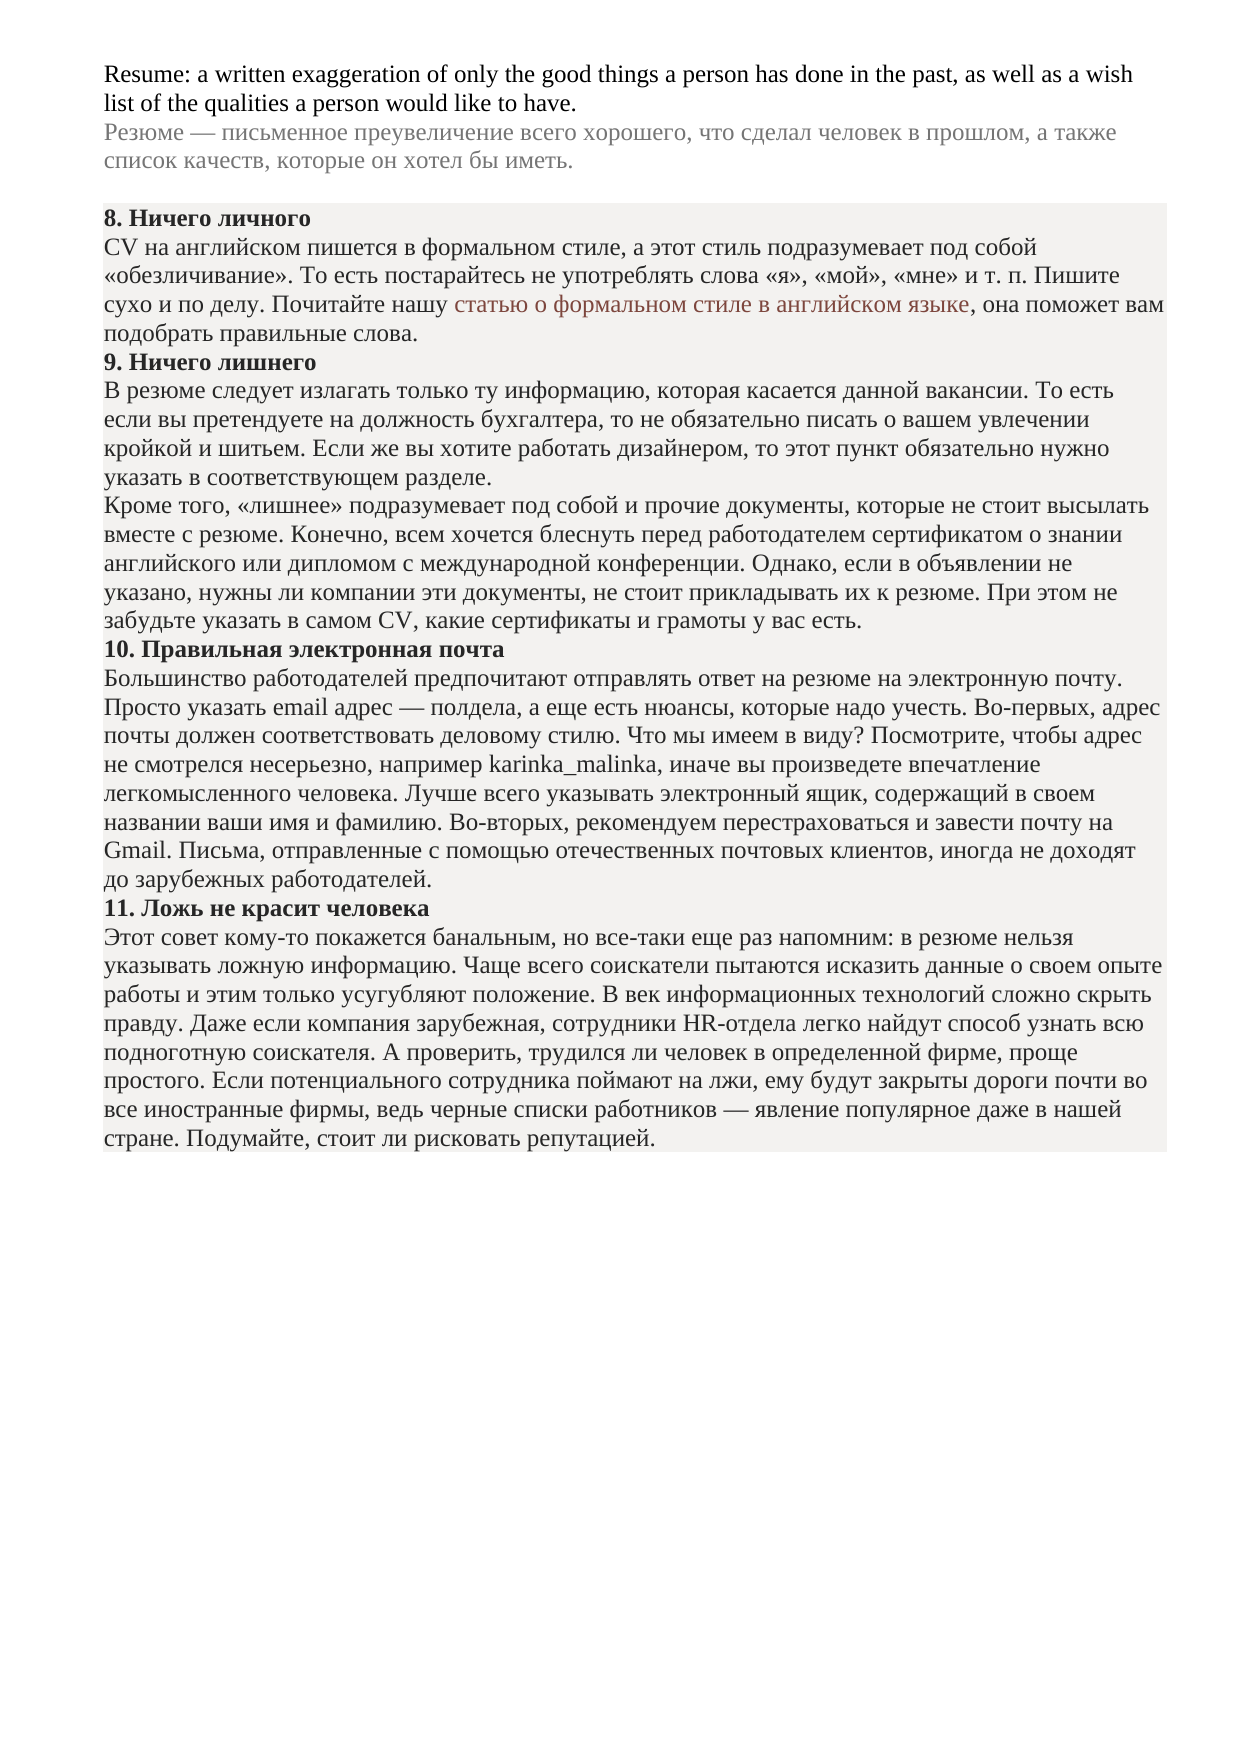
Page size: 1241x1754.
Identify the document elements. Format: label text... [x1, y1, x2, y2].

text 11. Ложь не красит человека [103, 893, 1167, 922]
text Большинство работодателей предпочитают отправлять ответ на резюме на электронную почту. Просто указать email адрес — полдела, а еще есть нюансы, которые надо учесть. Во-первых, адрес почты должен соответствовать деловому стилю. Что мы имеем в виду? Посмотрите, чтобы адрес не смотрелся несерьезно, например karinka_malinka, иначе вы произведете впечатление легкомысленного человека. Лучше всего указывать электронный ящик, содержащий в своем названии ваши имя и фамилию. Во-вторых, рекомендуем перестраховаться и завести почту на Gmail. Письма, отправленные с помощью отечественных почтовых клиентов, иногда не доходят до зарубежных работодателей. [103, 663, 1167, 893]
text В резюме следует излагать только ту информацию, которая касается данной вакансии. То есть если вы претендуете на должность бухгалтера, то не обязательно писать о вашем увлечении кройкой и шитьем. Если же вы хотите работать дизайнером, то этот пункт обязательно нужно указать в соответствующем разделе. [103, 375, 1167, 490]
text CV на английском пишется в формальном стиле, а этот стиль подразумевает под собой «обезличивание». То есть постарайтесь не употреблять слова «я», «мой», «мне» и т. п. Пишите сухо и по делу. Почитайте нашу статью о формальном стиле в английском языке, она поможет вам подобрать правильные слова. [103, 232, 1167, 347]
text 9. Ничего лишнего [103, 347, 1167, 375]
text Кроме того, «лишнее» подразумевает под собой и прочие документы, которые не стоит высылать вместе с резюме. Конечно, всем хочется блеснуть перед работодателем сертификатом о знании английского или дипломом с международной конференции. Однако, если в объявлении не указано, нужны ли компании эти документы, не стоит прикладывать их к резюме. При этом не забудьте указать в самом CV, какие сертификаты и грамоты у вас есть. [103, 490, 1167, 634]
text 8. Ничего личного [103, 203, 1167, 232]
text Этот совет кому-то покажется банальным, но все-таки еще раз напомним: в резюме нельзя указывать ложную информацию. Чаще всего соискатели пытаются исказить данные о своем опыте работы и этим только усугубляют положение. В век информационных технологий сложно скрыть правду. Даже если компания зарубежная, сотрудники HR-отдела легко найдут способ узнать всю подноготную соискателя. А проверить, трудился ли человек в определенной фирме, проще простого. Если потенциального сотрудника поймают на лжи, ему будут закрыты дороги почти во все иностранные фирмы, ведь черные списки работников — явление популярное даже в нашей стране. Подумайте, стоит ли рисковать репутацией. [103, 922, 1167, 1152]
text 10. Правильная электронная почта [103, 634, 1167, 663]
text Резюме — письменное преувеличение всего хорошего, что сделал человек в прошлом, а также список качеств, которые он хотел бы иметь. [103, 117, 1167, 174]
text Resume: a written exaggeration of only the good things a person has done in the past, as well as a wish list of the qualities a person would like to have. [103, 59, 1167, 117]
